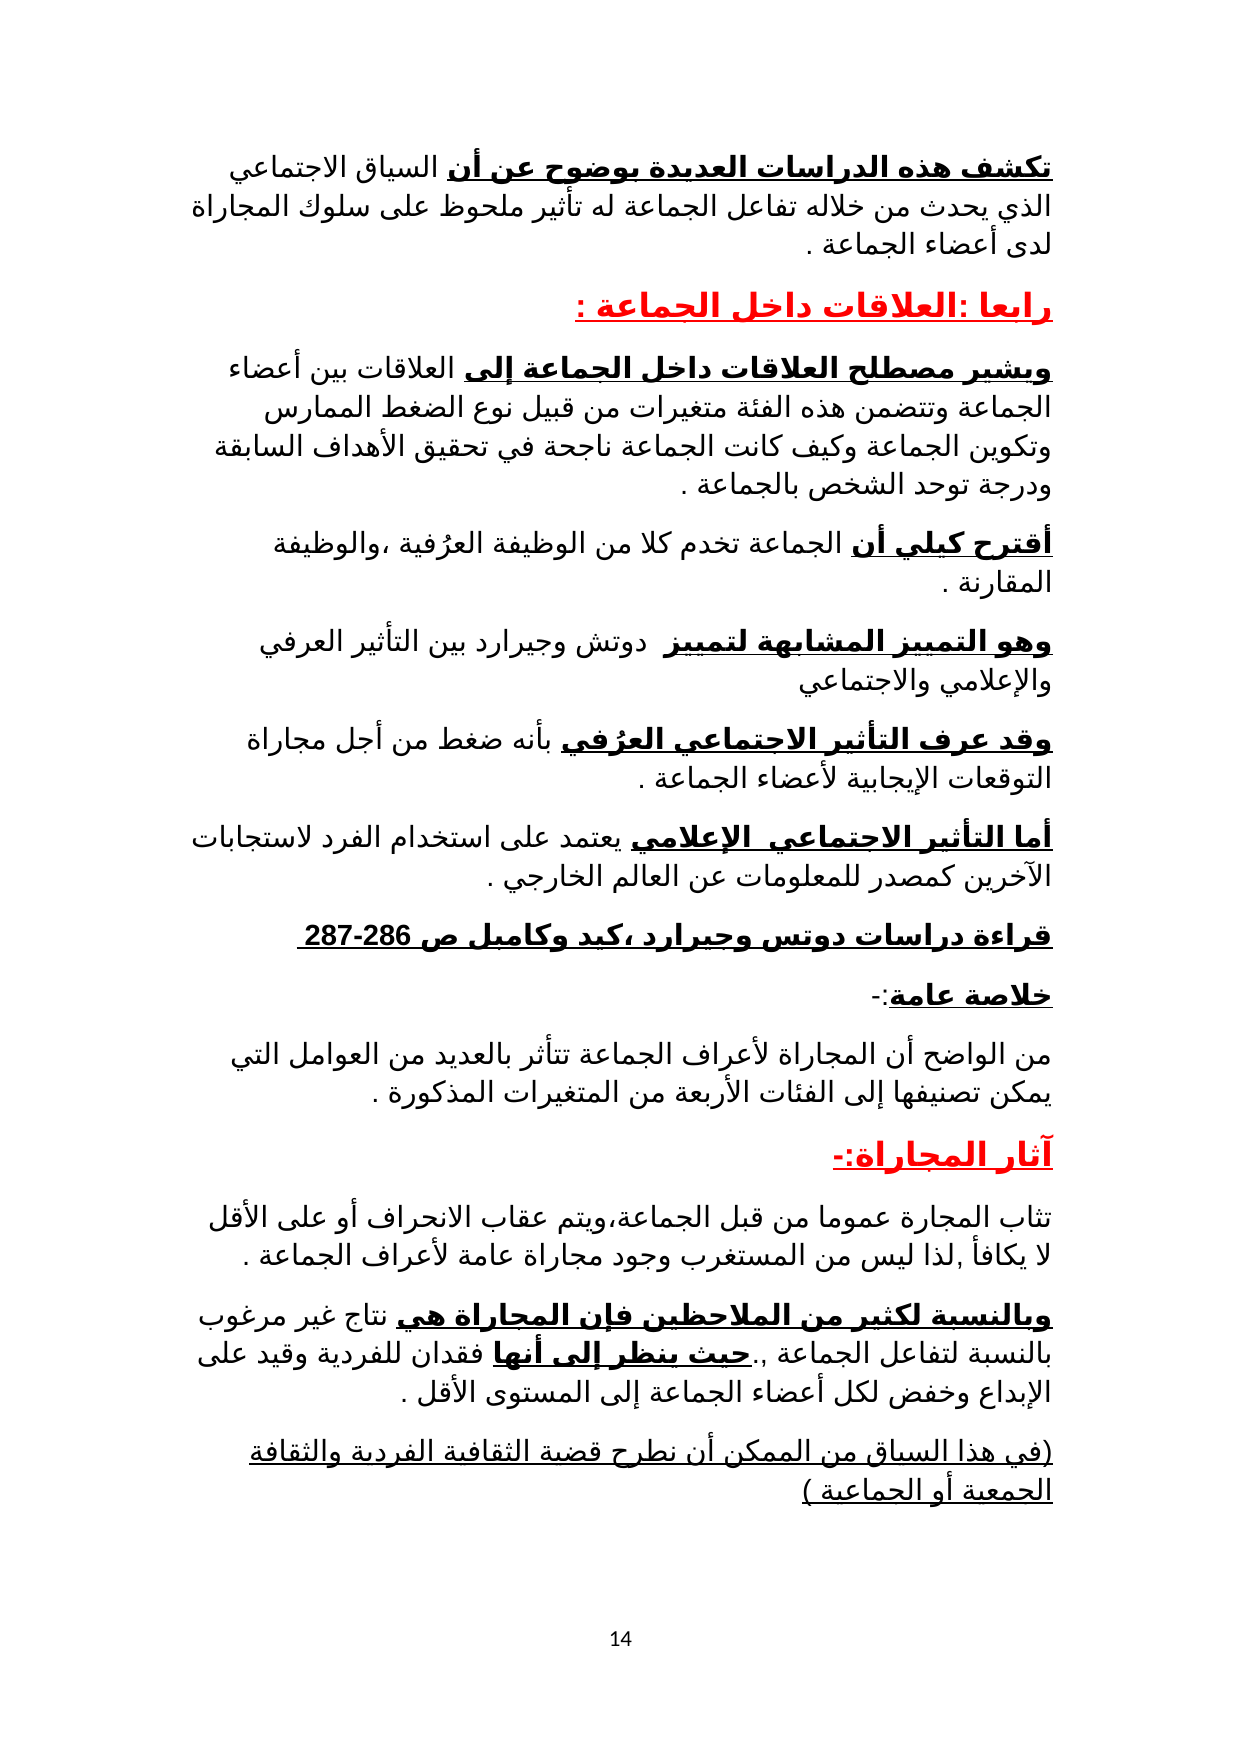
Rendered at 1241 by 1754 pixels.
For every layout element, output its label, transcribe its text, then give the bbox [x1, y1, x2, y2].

text وهو التمييز المشابهة لتمييز دوتش وجيرارد بين التأثير العرفي والإعلامي والاجتماعي [187, 624, 1053, 696]
text أقترح كيلي أن الجماعة تخدم كلا من الوظيفة العرُفية ،والوظيفة المقارنة . [187, 526, 1053, 598]
text أما التأثير الاجتماعي الإعلامي يعتمد على استخدام الفرد لاستجابات الآخرين كمصدر للمعلومات عن العالم الخارجي . [187, 820, 1053, 892]
text وقد عرف التأثير الاجتماعي العرُفي بأنه ضغط من أجل مجاراة التوقعات الإيجابية لأعضاء الجماعة . [187, 722, 1053, 794]
text رابعا :العلاقات داخل الجماعة : [187, 286, 1053, 325]
text آثار المجاراة:- [187, 1135, 1053, 1173]
text تكشف هذه الدراسات العديدة بوضوح عن أن السياق الاجتماعي الذي يحدث من خلاله تفاعل الجماعة له تأثير ملحوظ على سلوك المجاراة لدى أعضاء الجماعة . [187, 150, 1053, 261]
text تثاب المجارة عموما من قبل الجماعة،ويتم عقاب الانحراف أو على الأقل لا يكافأ ,لذا ليس من المستغرب وجود مجاراة عامة لأعراف الجماعة . [187, 1200, 1053, 1272]
text (في هذا السياق من الممكن أن نطرح قضية الثقافية الفردية والثقافة الجمعية أو الجماعية ) [187, 1434, 1053, 1506]
text قراءة دراسات دوتس وجيرارد ،كيد وكامبل ص 286-287 [187, 918, 1053, 952]
text وبالنسبة لكثير من الملاحظين فإن المجاراة هي نتاج غير مرغوب بالنسبة لتفاعل الجماعة ,.حيث ينظر إلى أنها فقدان للفردية وقيد على الإبداع وخفض لكل أعضاء الجماعة إلى المستوى الأقل . [187, 1298, 1053, 1408]
text خلاصة عامة:- [187, 977, 1053, 1011]
text من الواضح أن المجاراة لأعراف الجماعة تتأثر بالعديد من العوامل التي يمكن تصنيفها إلى الفئات الأربعة من المتغيرات المذكورة . [187, 1037, 1053, 1109]
text ويشير مصطلح العلاقات داخل الجماعة إلى العلاقات بين أعضاء الجماعة وتتضمن هذه الفئة متغيرات من قبيل نوع الضغط الممارس وتكوين الجماعة وكيف كانت الجماعة ناجحة في تحقيق الأهداف السابقة ودرجة توحد الشخص بالجماعة . [187, 351, 1053, 501]
